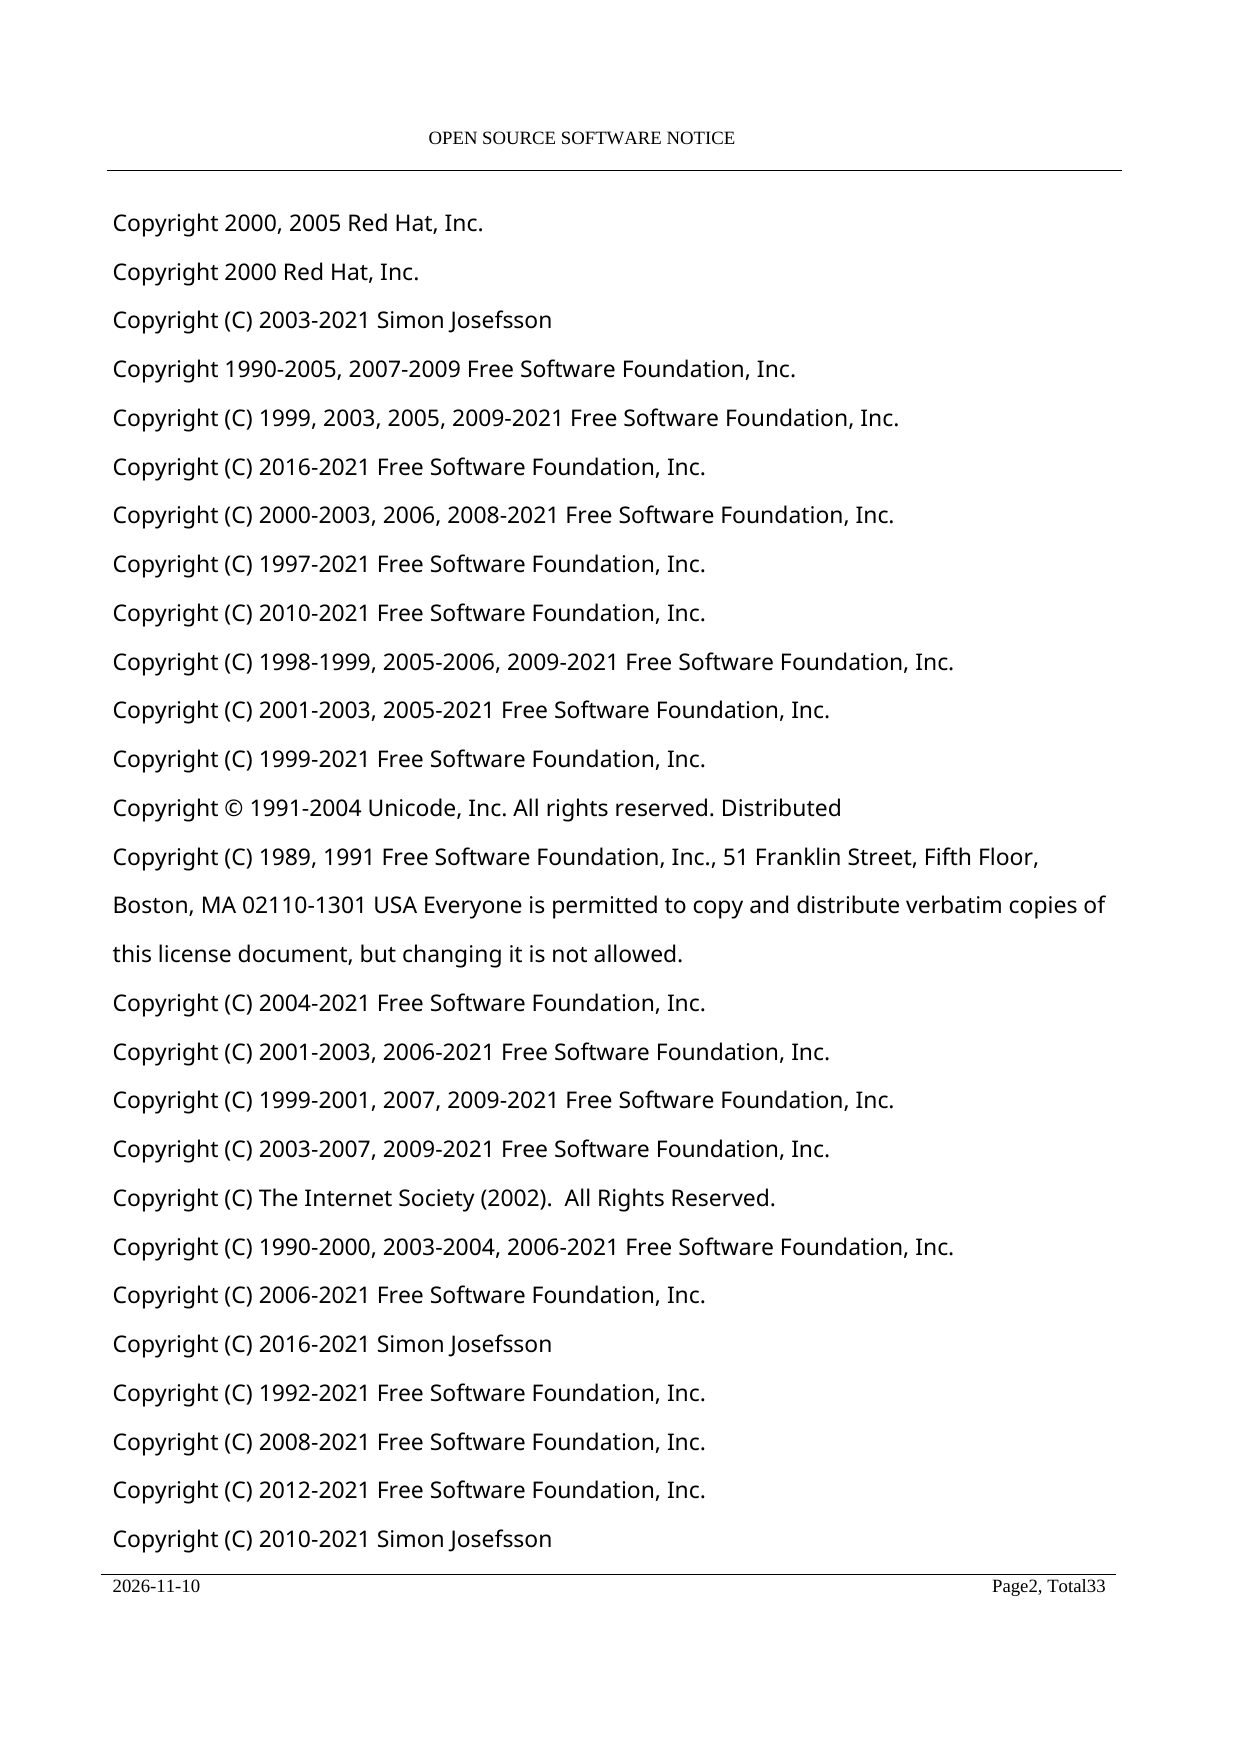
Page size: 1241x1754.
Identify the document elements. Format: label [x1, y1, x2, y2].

text [112, 206, 1128, 1555]
